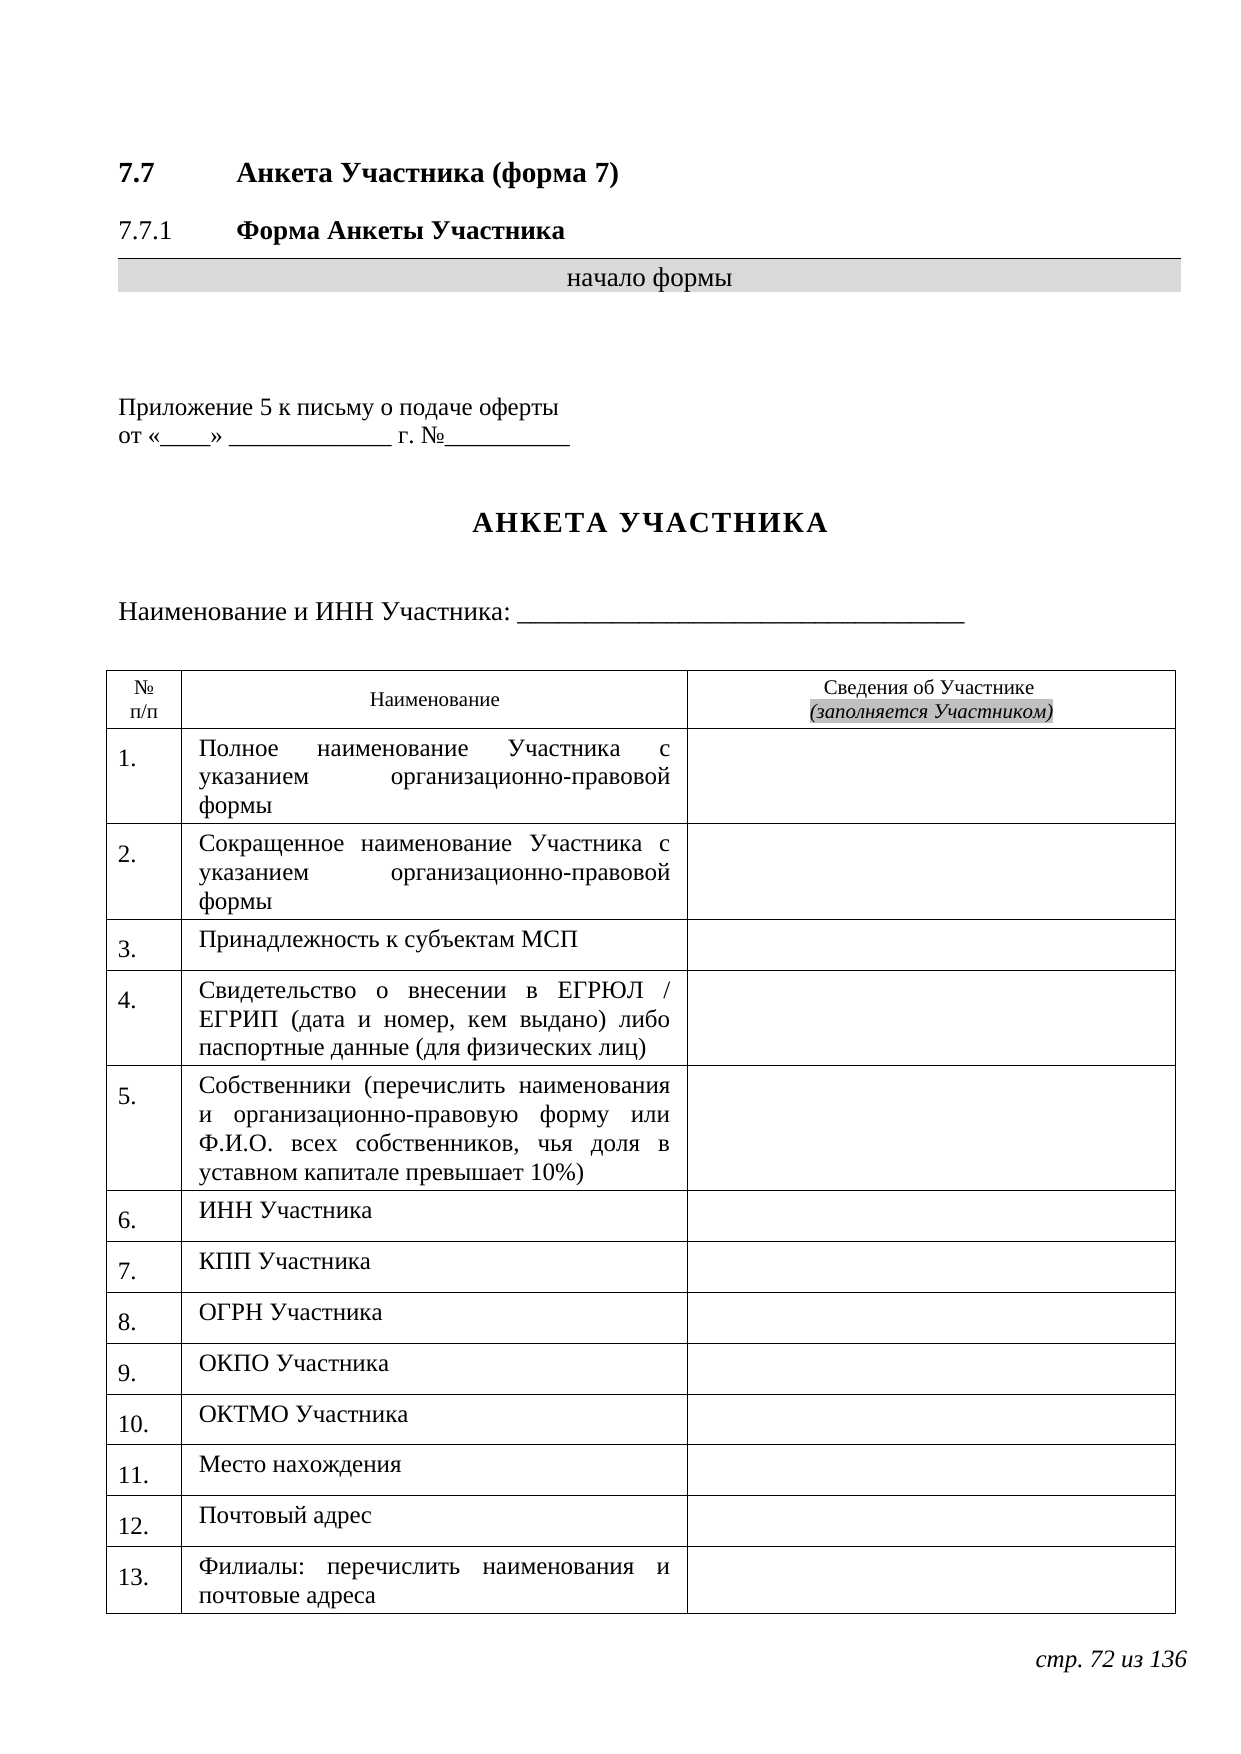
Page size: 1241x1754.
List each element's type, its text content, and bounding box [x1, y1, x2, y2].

table_cell [688, 1395, 1175, 1444]
table_cell ОГРН Участника [182, 1293, 687, 1342]
table_cell [688, 920, 1175, 970]
table_cell [688, 1547, 1175, 1613]
table_cell Филиалы: перечислить наименования и почтовые адреса [182, 1547, 687, 1613]
text Форма Анкеты Участника [118, 214, 1181, 245]
table_cell [107, 1066, 181, 1190]
table_header № п/п [107, 671, 181, 727]
table_cell [688, 729, 1175, 823]
table_cell [688, 971, 1175, 1065]
table_cell Почтовый адрес [182, 1496, 687, 1546]
table_cell [688, 1242, 1175, 1292]
table_cell [107, 1344, 181, 1393]
table_cell ИНН Участника [182, 1191, 687, 1241]
table_cell [107, 824, 181, 919]
text Наименование и ИНН Участника: _________________________________ [118, 595, 1181, 626]
table_cell Собственники (перечислить наименования и организационно-правовую форму или Ф.И.О. всех собственников, чья доля в уставном капитале превышает 10%) [182, 1066, 687, 1190]
table_cell Сокращенное наименование Участника с указанием организационно-правовой формы [182, 824, 687, 919]
table_cell [107, 1496, 181, 1546]
table_cell [107, 729, 181, 823]
table_cell [107, 1191, 181, 1241]
table_cell ОКТМО Участника [182, 1395, 687, 1444]
table_header Наименование [182, 671, 687, 727]
table_cell [107, 1547, 181, 1613]
table_cell [107, 1242, 181, 1292]
table_cell ОКПО Участника [182, 1344, 687, 1393]
table_cell [688, 1344, 1175, 1393]
table_cell [688, 1496, 1175, 1546]
table_cell [688, 1066, 1175, 1190]
table_cell [107, 971, 181, 1065]
text Приложение 5 к письму о подаче оферты от «____» _____________ г. №__________ [118, 392, 1181, 449]
subtitle Анкета Участника (форма 7) [118, 156, 1181, 189]
table_cell [107, 1293, 181, 1342]
table_cell Свидетельство о внесении в ЕГРЮЛ / ЕГРИП (дата и номер, кем выдано) либо паспортные данные (для физических лиц) [182, 971, 687, 1065]
table_cell [688, 1191, 1175, 1241]
table_cell КПП Участника [182, 1242, 687, 1292]
table_cell [688, 824, 1175, 919]
table_cell [688, 1293, 1175, 1342]
table_cell Полное наименование Участника с указанием организационно-правовой формы [182, 729, 687, 823]
table_cell Принадлежность к субъектам МСП [182, 920, 687, 970]
table_cell Место нахождения [182, 1445, 687, 1495]
table_cell [688, 1445, 1175, 1495]
text начало формы [118, 259, 1181, 292]
table_cell [107, 1395, 181, 1444]
table_header Сведения об Участнике (заполняется Участником) [688, 671, 1175, 727]
table_cell [107, 920, 181, 970]
text Анкета Участника [118, 506, 1181, 539]
table_cell [107, 1445, 181, 1495]
